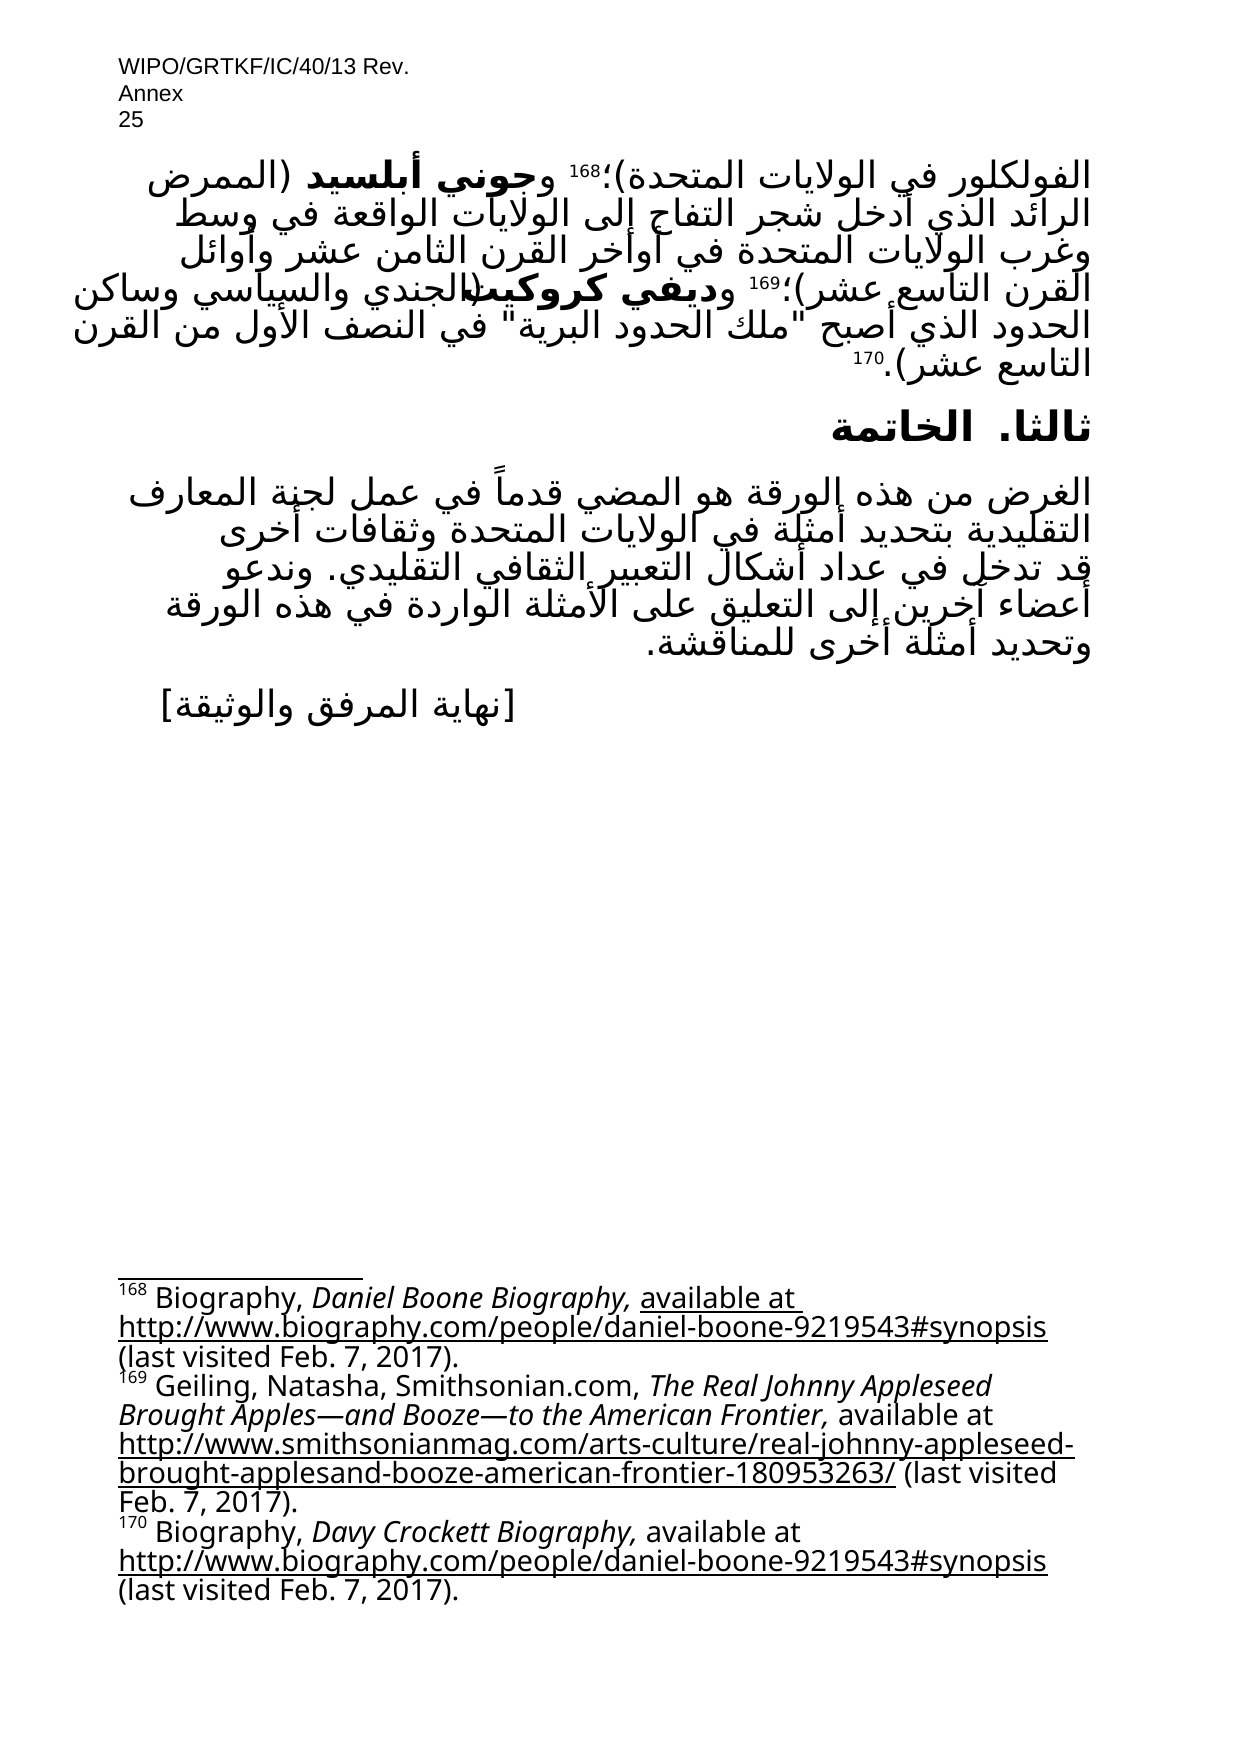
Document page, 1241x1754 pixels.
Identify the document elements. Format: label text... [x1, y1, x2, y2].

text الشخصيات الأسطورية الأمريكية: تزخر ثقافة الفولكلور الأمريكية بأمثلة عديدة لشخصيات أسطورية. ومن أبرز تلك الشخصيات دانييل بون (الرائد والمستكشف والخشَّاب الذي أدت إنجازاته على الحدود الأمريكية في أواخر القرن الثامن عشر وأوائل القرن التاسع عشر إلى أن يصبح من أوائل أبطال الفولكلور في الولايات المتحدة)؛ وجوني أبلسيد (الممرض الرائد الذي أدخل شجر التفاح إلى الولايات الواقعة في وسط وغرب الولايات المتحدة في أواخر القرن الثامن عشر وأوائل القرن التاسع عشر)؛ وديفي كروكيت (الجندي والسياسي وساكن الحدود الذي أصبح "ملك الحدود البرية" في النصف الأول من القرن التاسع عشر). [118, 158, 1092, 383]
text [نهاية المرفق والوثيقة] [118, 688, 259, 725]
text الغرض من هذه الورقة هو المضي قدماً في عمل لجنة المعارف التقليدية بتحديد أمثلة في الولايات المتحدة وثقافات أخرى قد تدخل في عداد أشكال التعبير الثقافي التقليدي. وندعو أعضاء آخرين إلى التعليق على الأمثلة الواردة في هذه الورقة وتحديد أمثلة أخرى للمناقشة. [118, 475, 1092, 663]
text [نهاية المرفق والوثيقة] [469, 688, 516, 725]
text ثالثا. الخاتمة [118, 408, 1092, 450]
text [نهاية المرفق والوثيقة] [362, 688, 479, 725]
text [نهاية المرفق والوثيقة] [244, 688, 402, 725]
